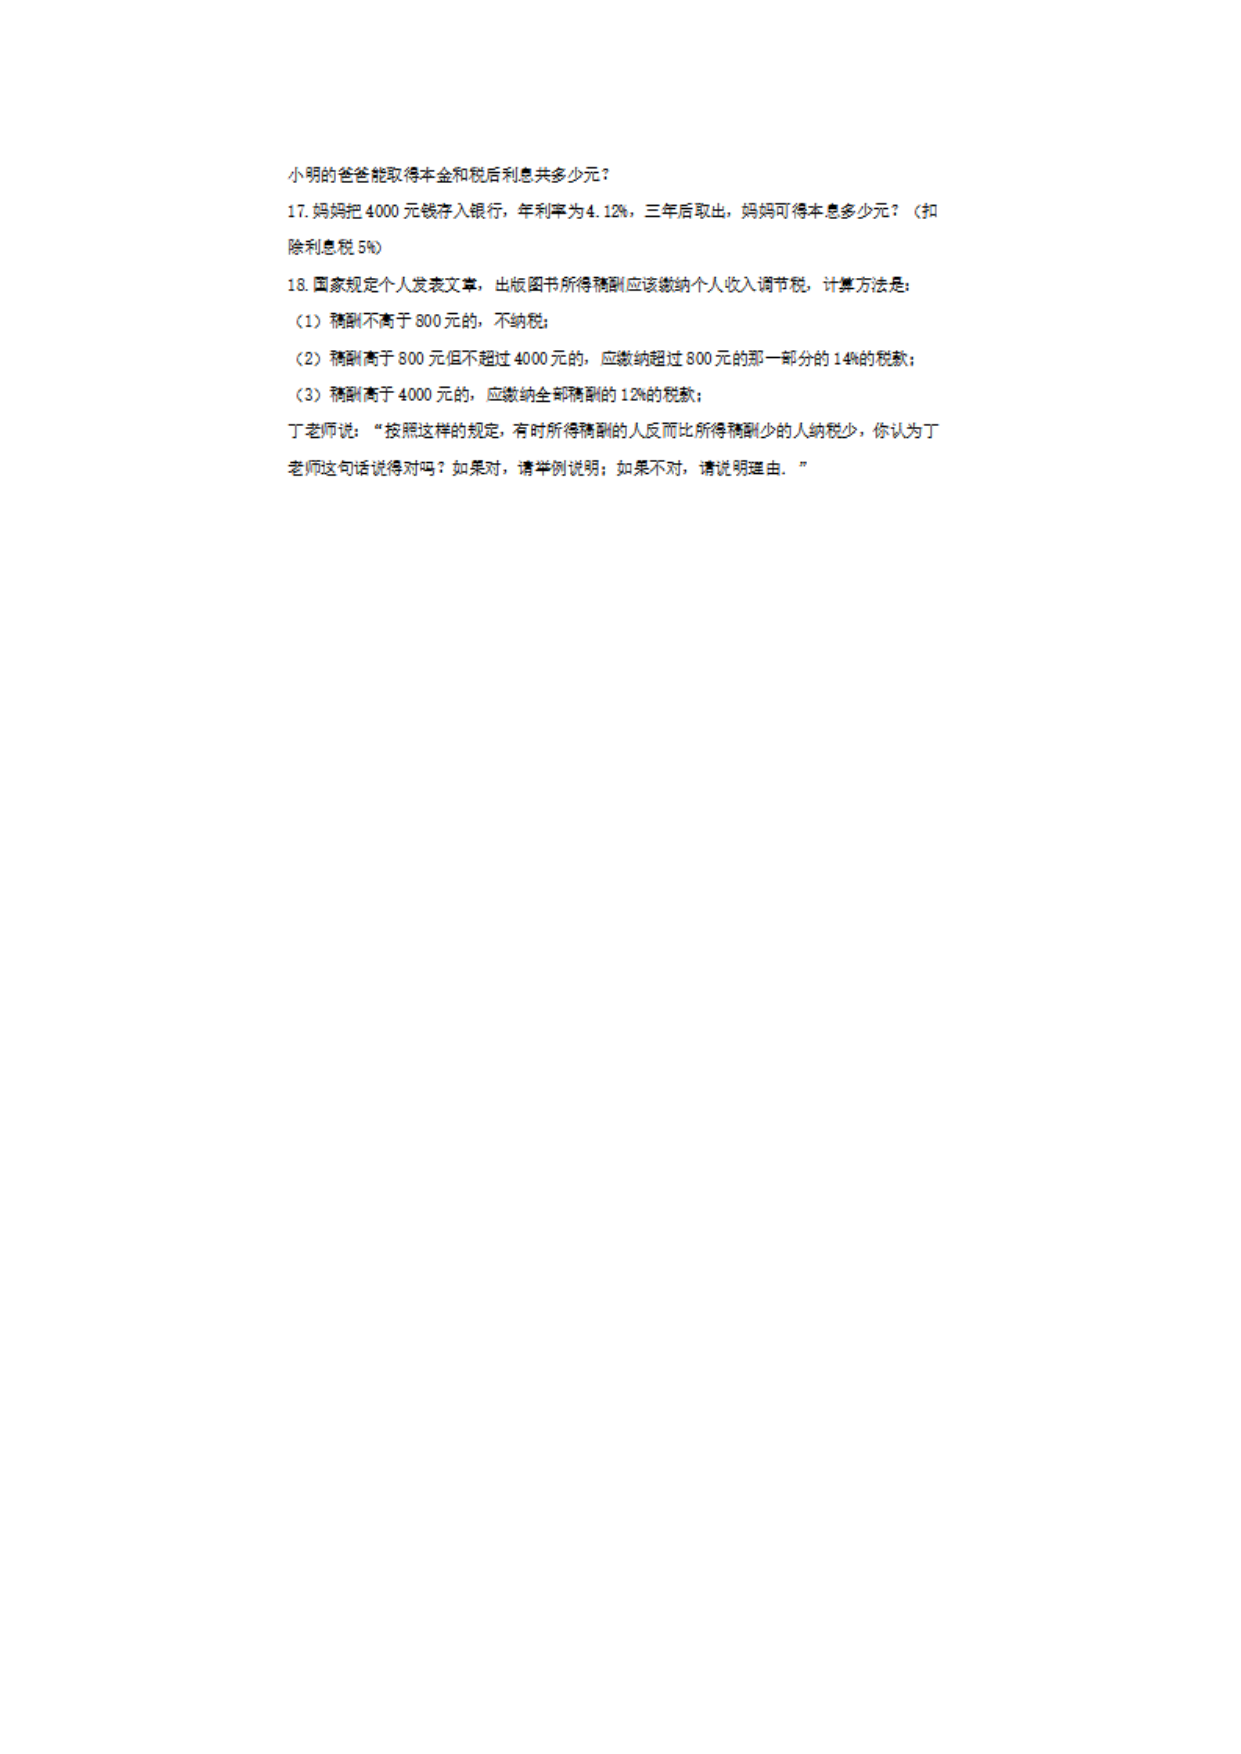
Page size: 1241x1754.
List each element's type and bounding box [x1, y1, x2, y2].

picture [264, 162, 976, 589]
